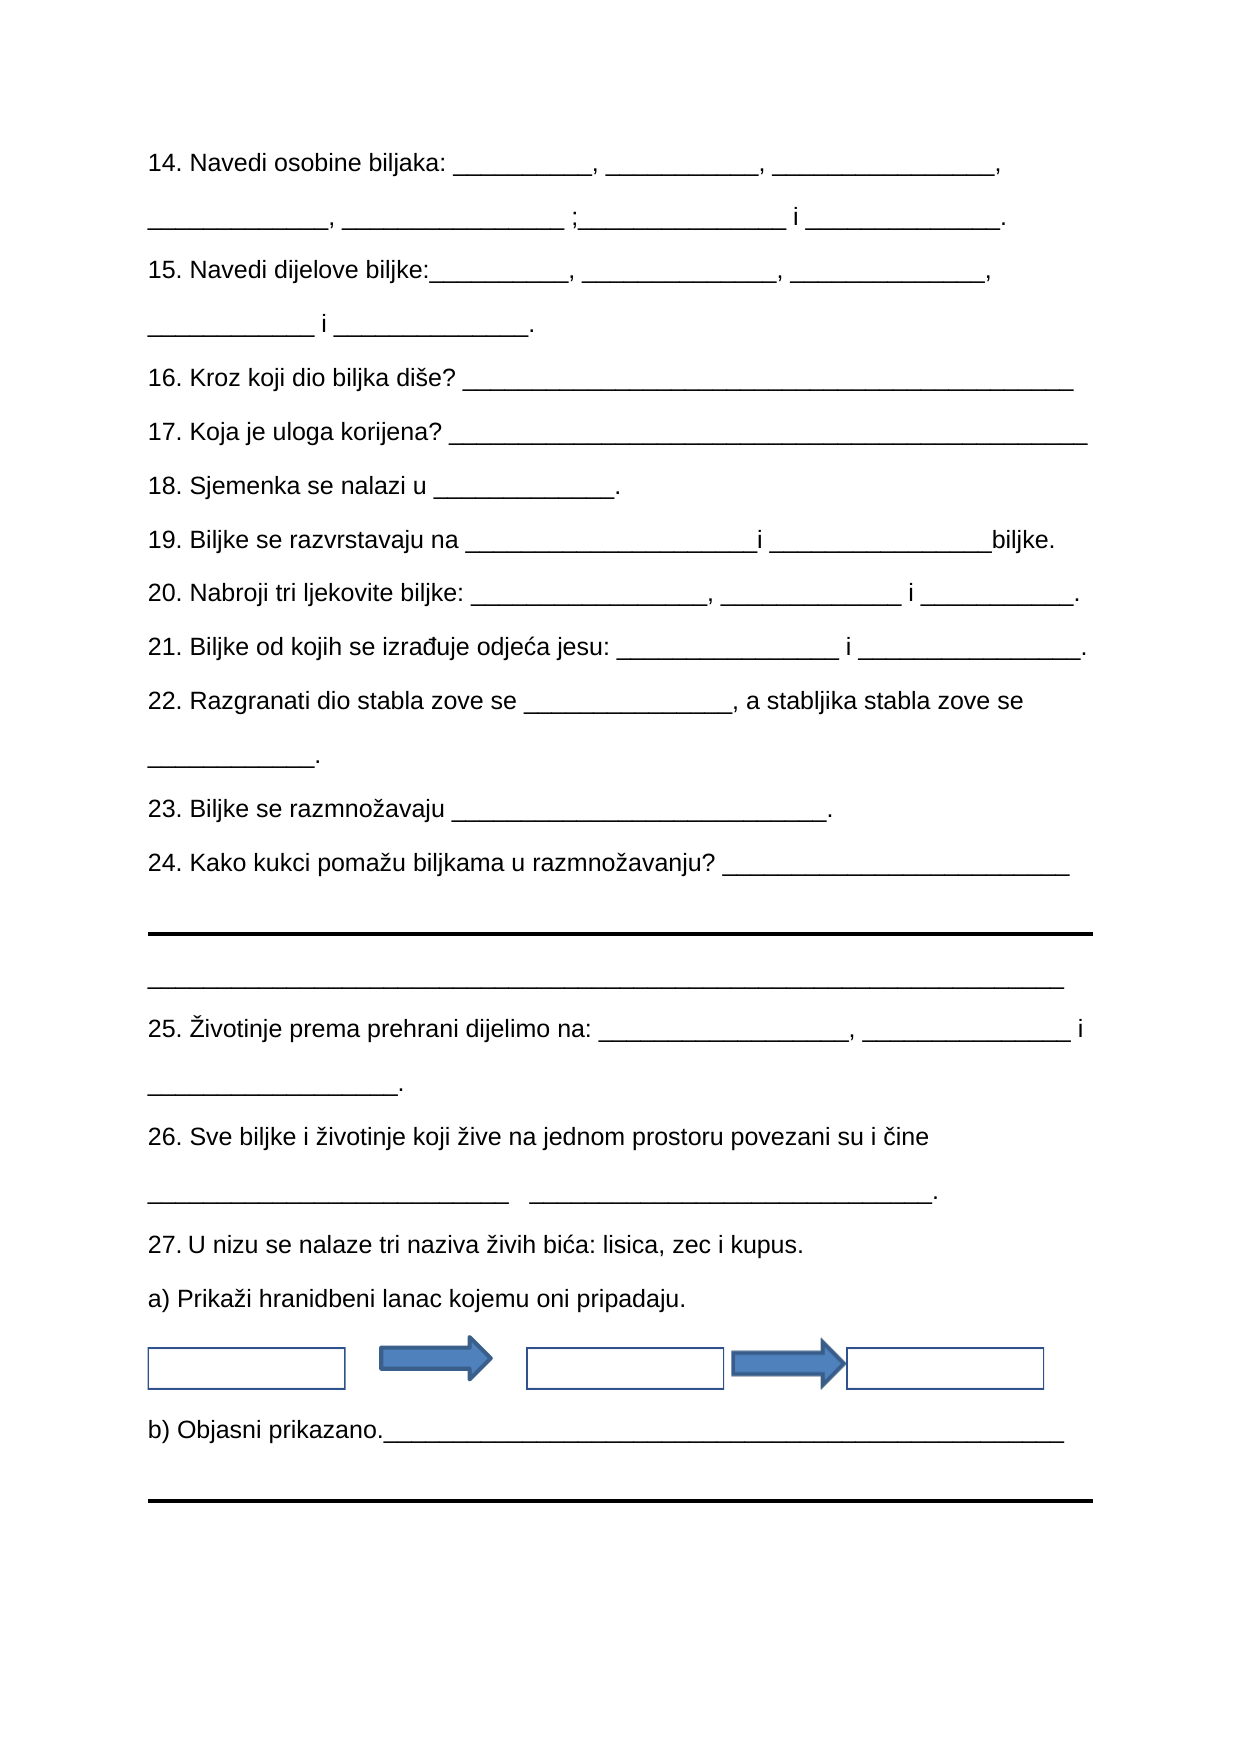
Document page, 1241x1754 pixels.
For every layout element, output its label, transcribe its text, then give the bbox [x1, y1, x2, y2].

text a) Prikaži hranidbeni lanac kojemu oni pripadaju. [148, 1284, 1093, 1313]
picture [526, 1347, 725, 1390]
text 18. Sjemenka se nalazi u _____________. [148, 471, 1093, 499]
text ____________ i ______________. [148, 309, 1093, 338]
text 15. Navedi dijelove biljke:__________, ______________, ______________, [148, 255, 1093, 284]
picture [147, 1347, 346, 1390]
text _____________, ________________ ;_______________ i ______________. [148, 201, 1093, 230]
text __________________________________________________________________ [148, 961, 1093, 989]
text 27. U nizu se nalaze tri naziva živih bića: lisica, zec i kupus. [148, 1230, 1093, 1259]
picture [731, 1337, 1045, 1390]
text 16. Kroz koji dio biljka diše? ____________________________________________ [148, 363, 1093, 392]
text 19. Biljke se razvrstavaju na _____________________i ________________biljke. [148, 524, 1093, 553]
text 14. Navedi osobine biljaka: __________, ___________, ________________, [148, 148, 1093, 176]
text 23. Biljke se razmnožavaju ___________________________. [148, 794, 1093, 823]
text 22. Razgranati dio stabla zove se _______________, a stabljika stabla zove se [148, 686, 1093, 715]
text 17. Koja je uloga korijena? ______________________________________________ [148, 417, 1093, 446]
text 25. Životinje prema prehrani dijelimo na: __________________, _______________ i [148, 1014, 1093, 1043]
text __________________________ _____________________________. [148, 1176, 1093, 1205]
text 20. Nabroji tri ljekovite biljke: _________________, _____________ i ___________. [148, 578, 1093, 607]
text 26. Sve biljke i životinje koji žive na jednom prostoru povezani su i čine [148, 1122, 1093, 1151]
text ____________. [148, 740, 1093, 769]
text __________________. [148, 1068, 1093, 1097]
text 21. Biljke od kojih se izrađuje odjeća jesu: ________________ i ________________. [148, 632, 1093, 661]
text b) Objasni prikazano._________________________________________________ [148, 1415, 1093, 1443]
text 24. Kako kukci pomažu biljkama u razmnožavanju? _________________________ [148, 848, 1093, 876]
